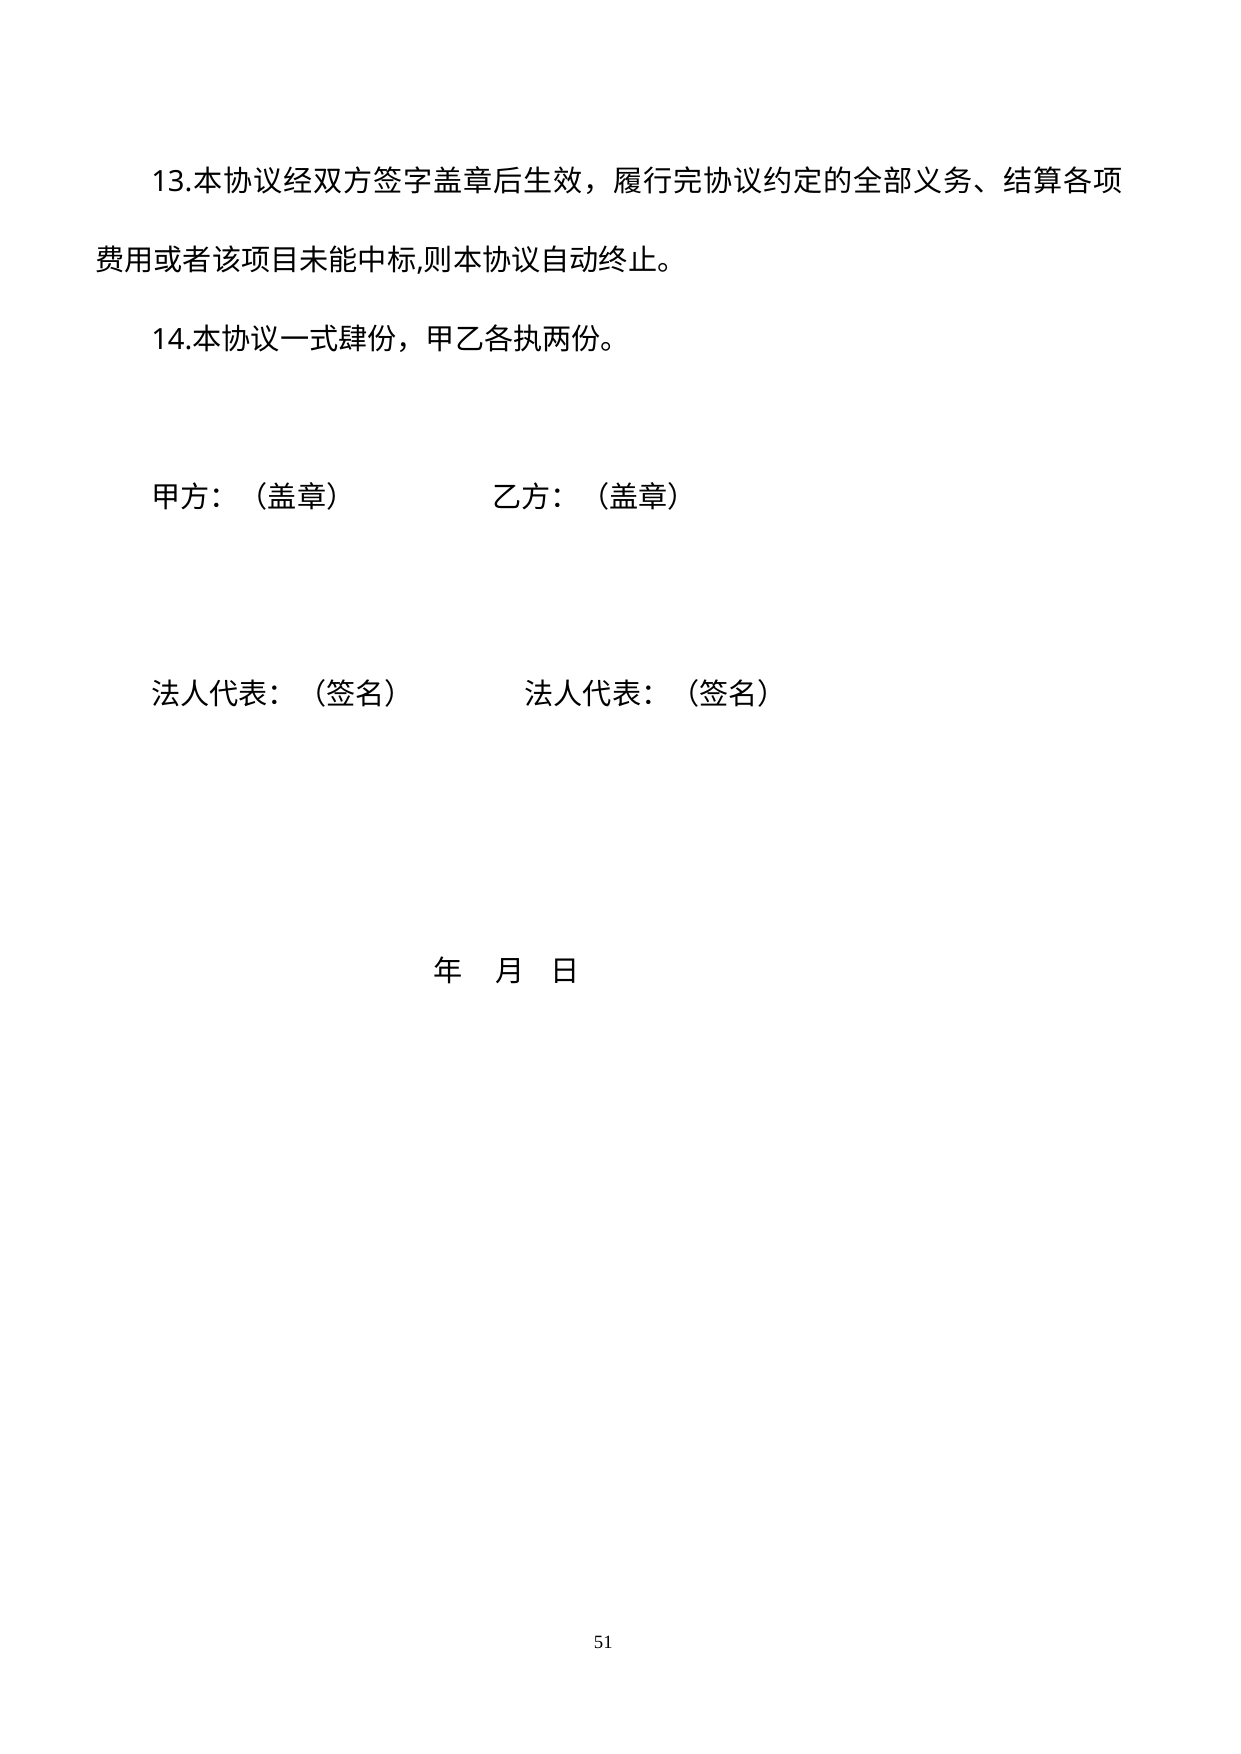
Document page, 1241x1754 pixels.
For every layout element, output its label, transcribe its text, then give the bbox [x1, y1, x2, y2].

text 甲方：（盖章） 乙方：（盖章） [95, 455, 1124, 534]
text 法人代表：（签名） 法人代表：（签名） [95, 652, 1124, 731]
text 14.本协议一式肆份，甲乙各执两份。 [95, 297, 1124, 376]
text 13.本协议经双方签字盖章后生效，履行完协议约定的全部义务、结算各项费用或者该项目未能中标,则本协议自动终止。 [95, 139, 1124, 297]
text 年 月 日 [95, 929, 1124, 1008]
